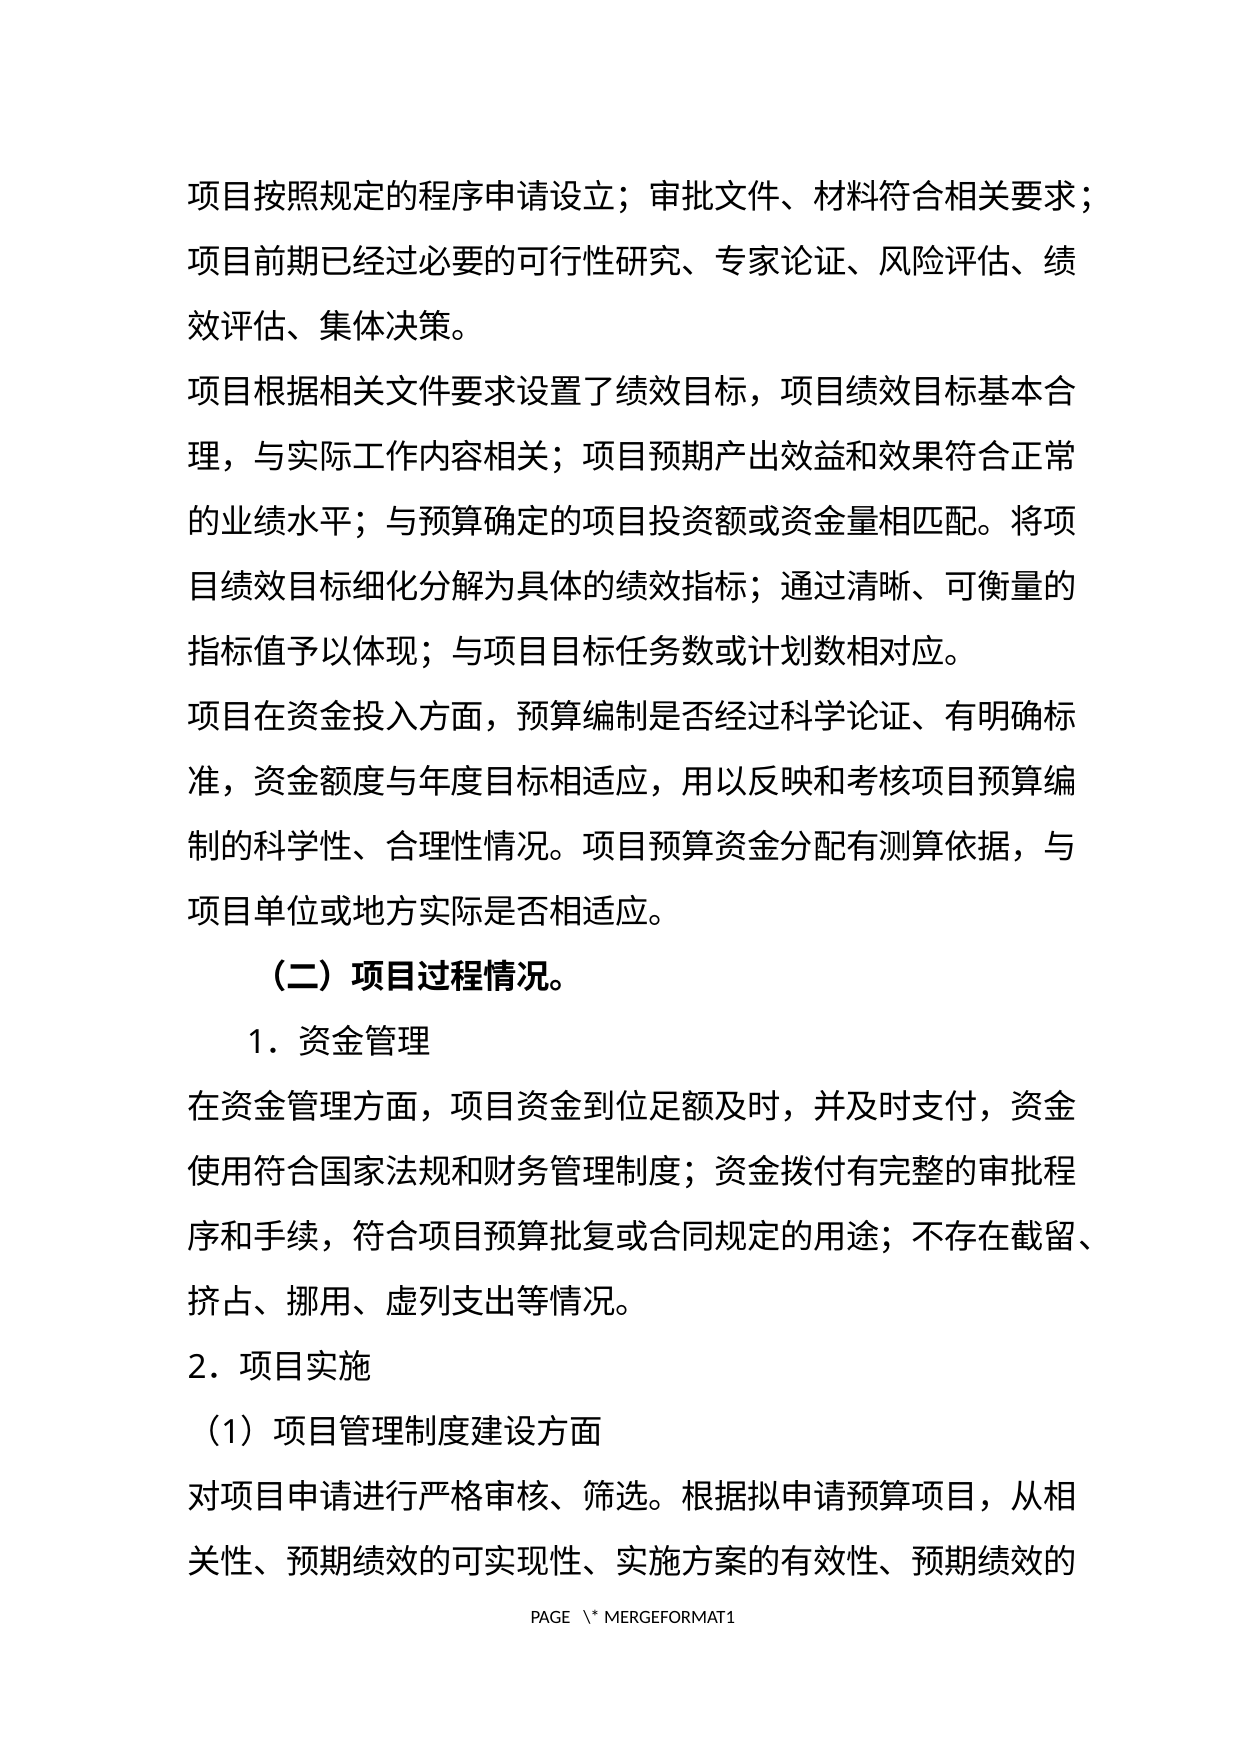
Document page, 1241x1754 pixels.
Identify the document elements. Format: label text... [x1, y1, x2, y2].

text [187, 162, 1078, 942]
text （二）项目过程情况。 [187, 942, 1078, 1007]
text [187, 1007, 1078, 1592]
